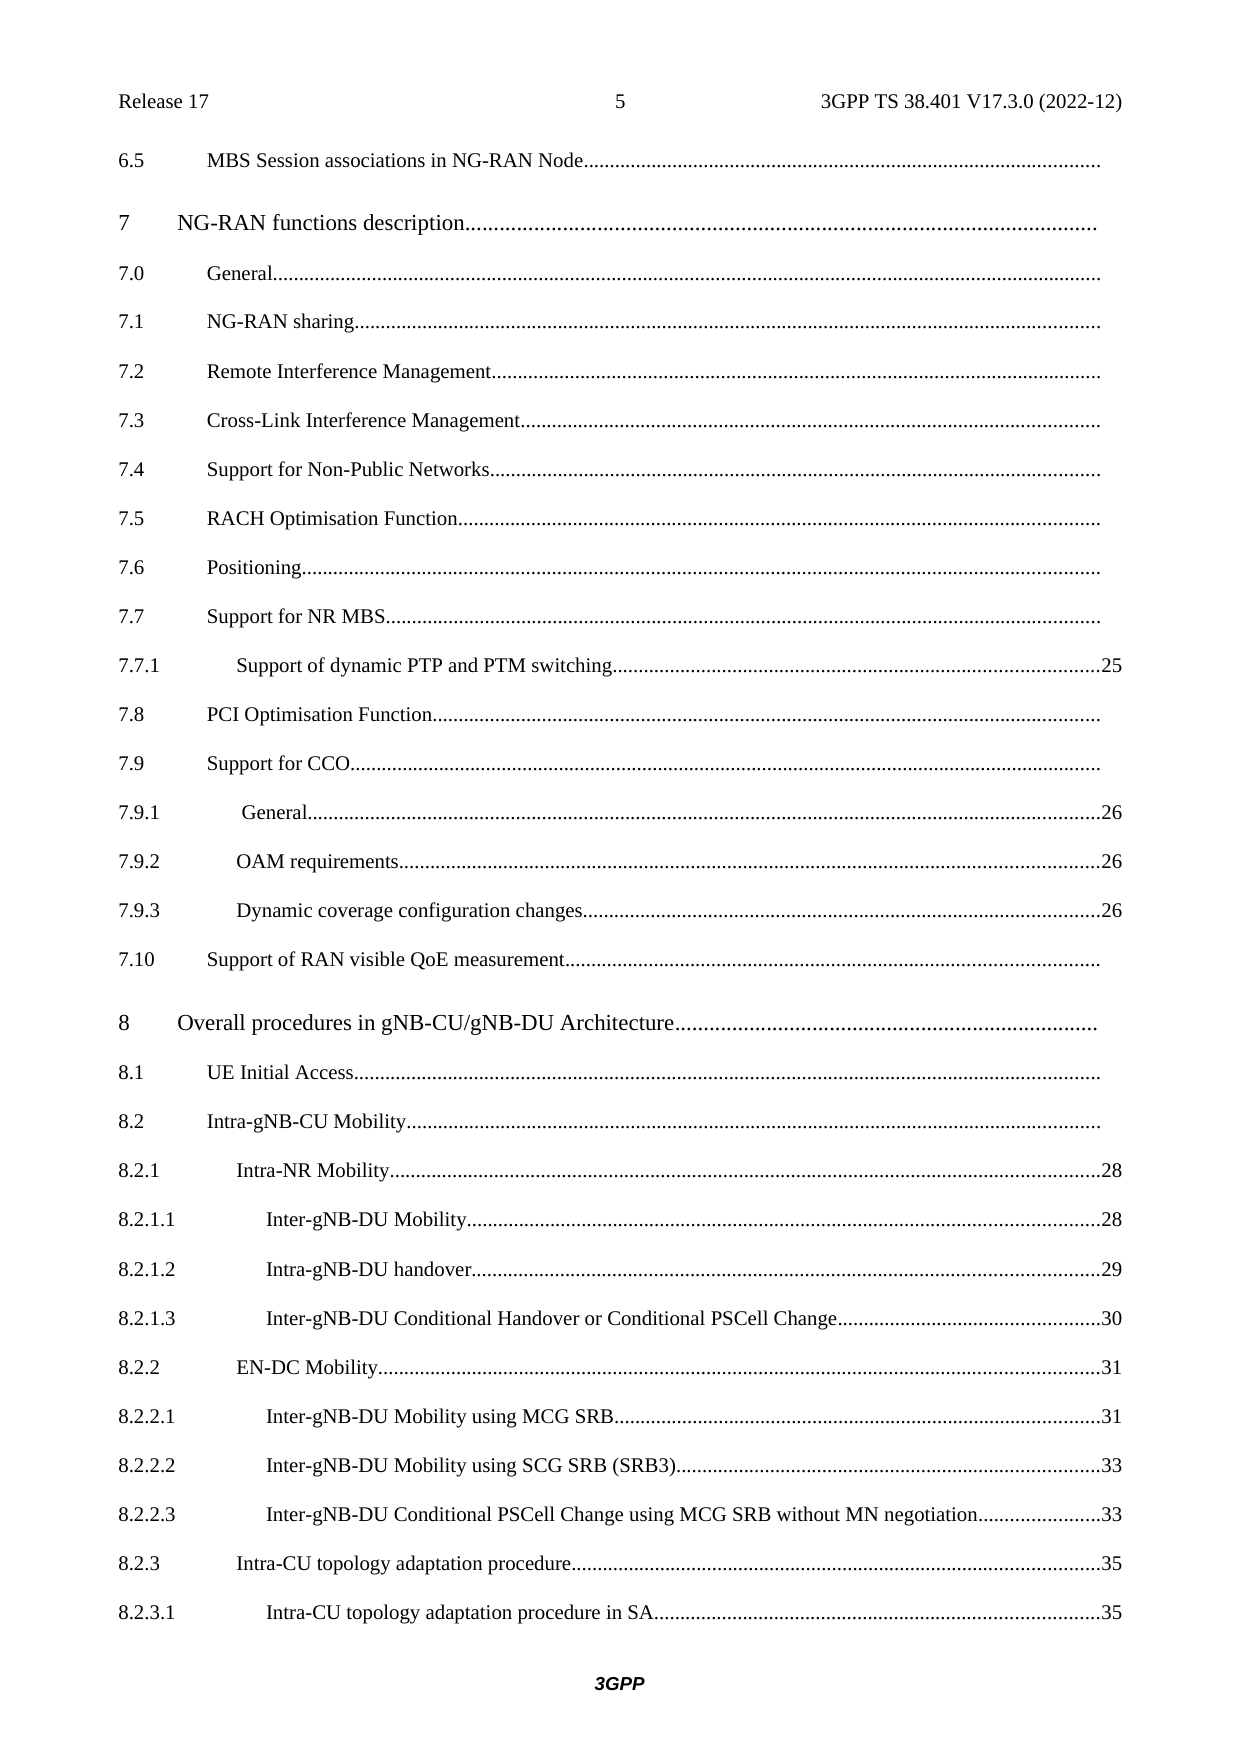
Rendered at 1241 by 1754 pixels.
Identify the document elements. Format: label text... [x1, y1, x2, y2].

text 7.4 Support for Non-Public Networks 25 [118, 457, 1078, 481]
text 8 Overall procedures in gNB-CU/gNB-DU Architecture 26 [118, 1009, 1078, 1035]
text 8.2.1.2 Intra-gNB-DU handover 29 [118, 1256, 1122, 1281]
text 8.2.1 Intra-NR Mobility 28 [118, 1158, 1122, 1182]
text 7 NG-RAN functions description 24 [118, 209, 1078, 235]
text 8.1 UE Initial Access 26 [118, 1060, 1078, 1084]
text 8.2.1.3 Inter-gNB-DU Conditional Handover or Conditional PSCell Change 30 [118, 1306, 1122, 1329]
text 7.9.2 OAM requirements 26 [118, 849, 1122, 873]
text 7.9.1 General 26 [118, 800, 1122, 824]
text 6.5 MBS Session associations in NG-RAN Node 23 [118, 147, 1078, 172]
text 7.3 Cross-Link Interference Management 25 [118, 408, 1078, 432]
text 7.0 General 24 [118, 260, 1078, 284]
text 7.7.1 Support of dynamic PTP and PTM switching 25 [118, 653, 1122, 677]
text 7.6 Positioning 25 [118, 555, 1078, 579]
text 8.2.3 Intra-CU topology adaptation procedure 35 [118, 1551, 1122, 1575]
text 7.5 RACH Optimisation Function 25 [118, 506, 1078, 530]
text 7.7 Support for NR MBS 25 [118, 604, 1078, 628]
text 8.2.2.1 Inter-gNB-DU Mobility using MCG SRB 31 [118, 1404, 1122, 1428]
text 8.2.2.3 Inter-gNB-DU Conditional PSCell Change using MCG SRB without MN negotiation 33 [118, 1502, 1122, 1526]
text 8.2.2 EN-DC Mobility 31 [118, 1354, 1122, 1379]
text 7.8 PCI Optimisation Function 26 [118, 702, 1078, 726]
text 8.2.2.2 Inter-gNB-DU Mobility using SCG SRB (SRB3) 33 [118, 1453, 1122, 1477]
text 7.9 Support for CCO 26 [118, 751, 1078, 775]
text 8.2.1.1 Inter-gNB-DU Mobility 28 [118, 1207, 1122, 1231]
text 8.2.3.1 Intra-CU topology adaptation procedure in SA 35 [118, 1600, 1122, 1624]
text 8.2 Intra-gNB-CU Mobility 28 [118, 1109, 1078, 1133]
text 7.10 Support of RAN visible QoE measurement 26 [118, 947, 1078, 971]
text 7.1 NG-RAN sharing 24 [118, 309, 1078, 333]
text 7.9.3 Dynamic coverage configuration changes 26 [118, 898, 1122, 922]
text 7.2 Remote Interference Management 25 [118, 358, 1078, 383]
